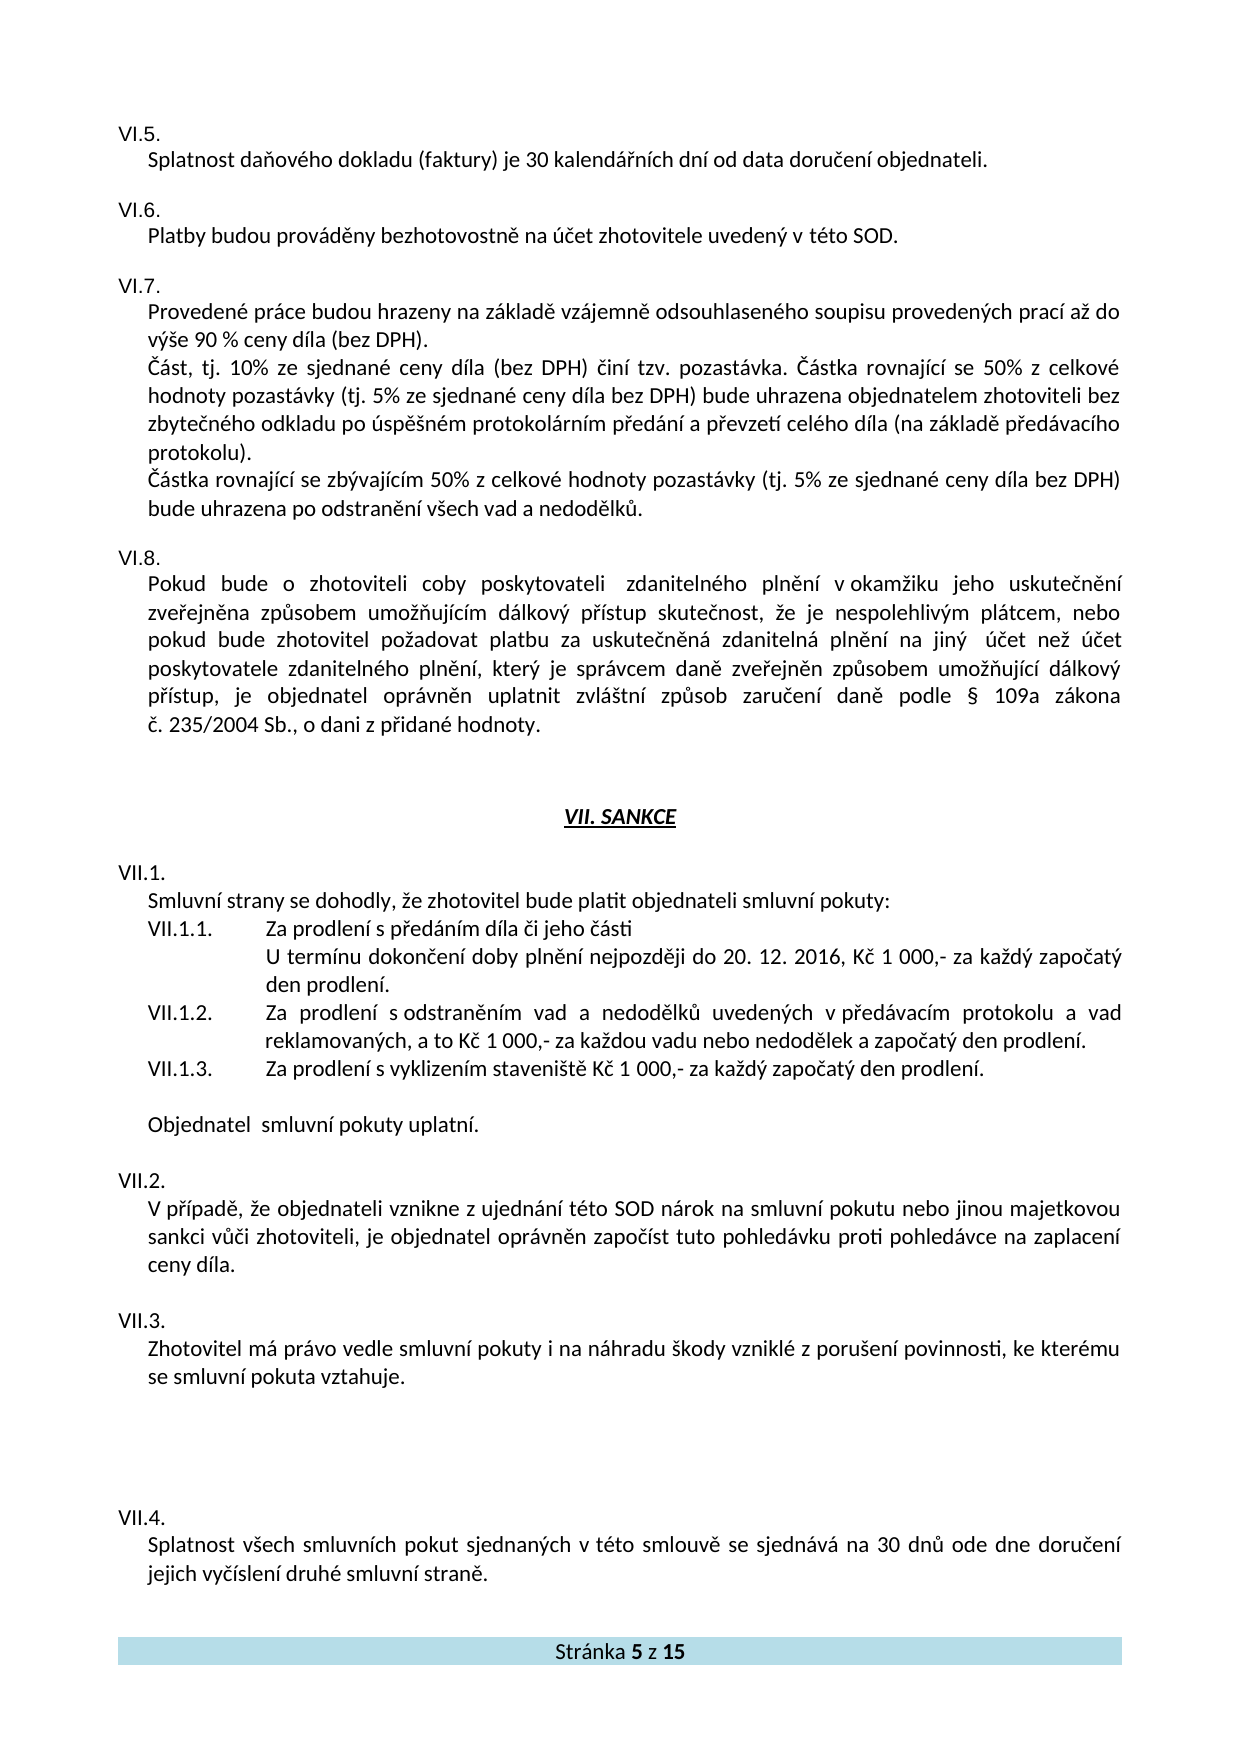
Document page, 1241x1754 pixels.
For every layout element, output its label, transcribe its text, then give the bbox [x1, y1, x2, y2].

text VII.1.1. Za prodlení s předáním díla či jeho části [148, 914, 1122, 942]
text VI.8. [118, 546, 1122, 569]
text VI.6. [118, 198, 1122, 222]
text Smluvní strany se dohodly, že zhotovitel bude platit objednateli smluvní pokuty: [148, 886, 1122, 914]
text VII. SANKCE [118, 802, 1122, 830]
text Část, tj. 10% ze sjednané ceny díla (bez DPH) činí tzv. pozastávka. Částka rovnající se 50% z celkové hodnoty pozastávky (tj. 5% ze sjednané ceny díla bez DPH) bude uhrazena objednatelem zhotoviteli bez zbytečného odkladu po úspěšném protokolárním předání a převzetí celého díla (na základě předávacího protokolu). [148, 353, 1122, 466]
text Platby budou prováděny bezhotovostně na účet zhotovitele uvedený v této SOD. [148, 222, 1122, 249]
text Splatnost všech smluvních pokut sjednaných v této smlouvě se sjednává na 30 dnů ode dne doručení jejich vyčíslení druhé smluvní straně. [148, 1531, 1122, 1587]
text V případě, že objednateli vznikne z ujednání této SOD nárok na smluvní pokutu nebo jinou majetkovou sankci vůči zhotoviteli, je objednatel oprávněn započíst tuto pohledávku proti pohledávce na zaplacení ceny díla. [148, 1194, 1122, 1278]
text Pokud bude o zhotoviteli coby poskytovateli zdanitelného plnění v okamžiku jeho uskutečnění zveřejněna způsobem umožňujícím dálkový přístup skutečnost, že je nespolehlivým plátcem, nebo pokud bude zhotovitel požadovat platbu za uskutečněná zdanitelná plnění na jiný účet než účet poskytovatele zdanitelného plnění, který je správcem daně zveřejněn způsobem umožňující dálkový přístup, je objednatel oprávněn uplatnit zvláštní způsob zaručení daně podle § 109a zákona č. 235/2004 Sb., o dani z přidané hodnoty. [148, 569, 1122, 738]
text VII.1.2. Za prodlení s odstraněním vad a nedodělků uvedených v předávacím protokolu a vad reklamovaných, a to Kč 1 000,- za každou vadu nebo nedodělek a započatý den prodlení. [148, 998, 1122, 1054]
text Splatnost daňového dokladu (faktury) je 30 kalendářních dní od data doručení objednateli. [148, 146, 1122, 174]
text Objednatel smluvní pokuty uplatní. [148, 1110, 1122, 1138]
text Částka rovnající se zbývajícím 50% z celkové hodnoty pozastávky (tj. 5% ze sjednané ceny díla bez DPH) bude uhrazena po odstranění všech vad a nedodělků. [148, 466, 1122, 522]
text VI.5. [118, 122, 1122, 146]
text U termínu dokončení doby plnění nejpozději do 20. 12. 2016, Kč 1 000,- za každý započatý den prodlení. [266, 942, 1122, 998]
text VII.4. [118, 1503, 1122, 1531]
text Zhotovitel má právo vedle smluvní pokuty i na náhradu škody vzniklé z porušení povinnosti, ke kterému se smluvní pokuta vztahuje. [148, 1334, 1122, 1391]
text VI.7. [118, 273, 1122, 297]
text Provedené práce budou hrazeny na základě vzájemně odsouhlaseného soupisu provedených prací až do výše 90 % ceny díla (bez DPH). [148, 297, 1122, 353]
text VII.3. [118, 1306, 1122, 1334]
text VII.1. [118, 858, 1122, 886]
text VII.1.3. Za prodlení s vyklizením staveniště Kč 1 000,- za každý započatý den prodlení. [118, 1054, 1122, 1082]
text VII.2. [118, 1166, 1122, 1194]
